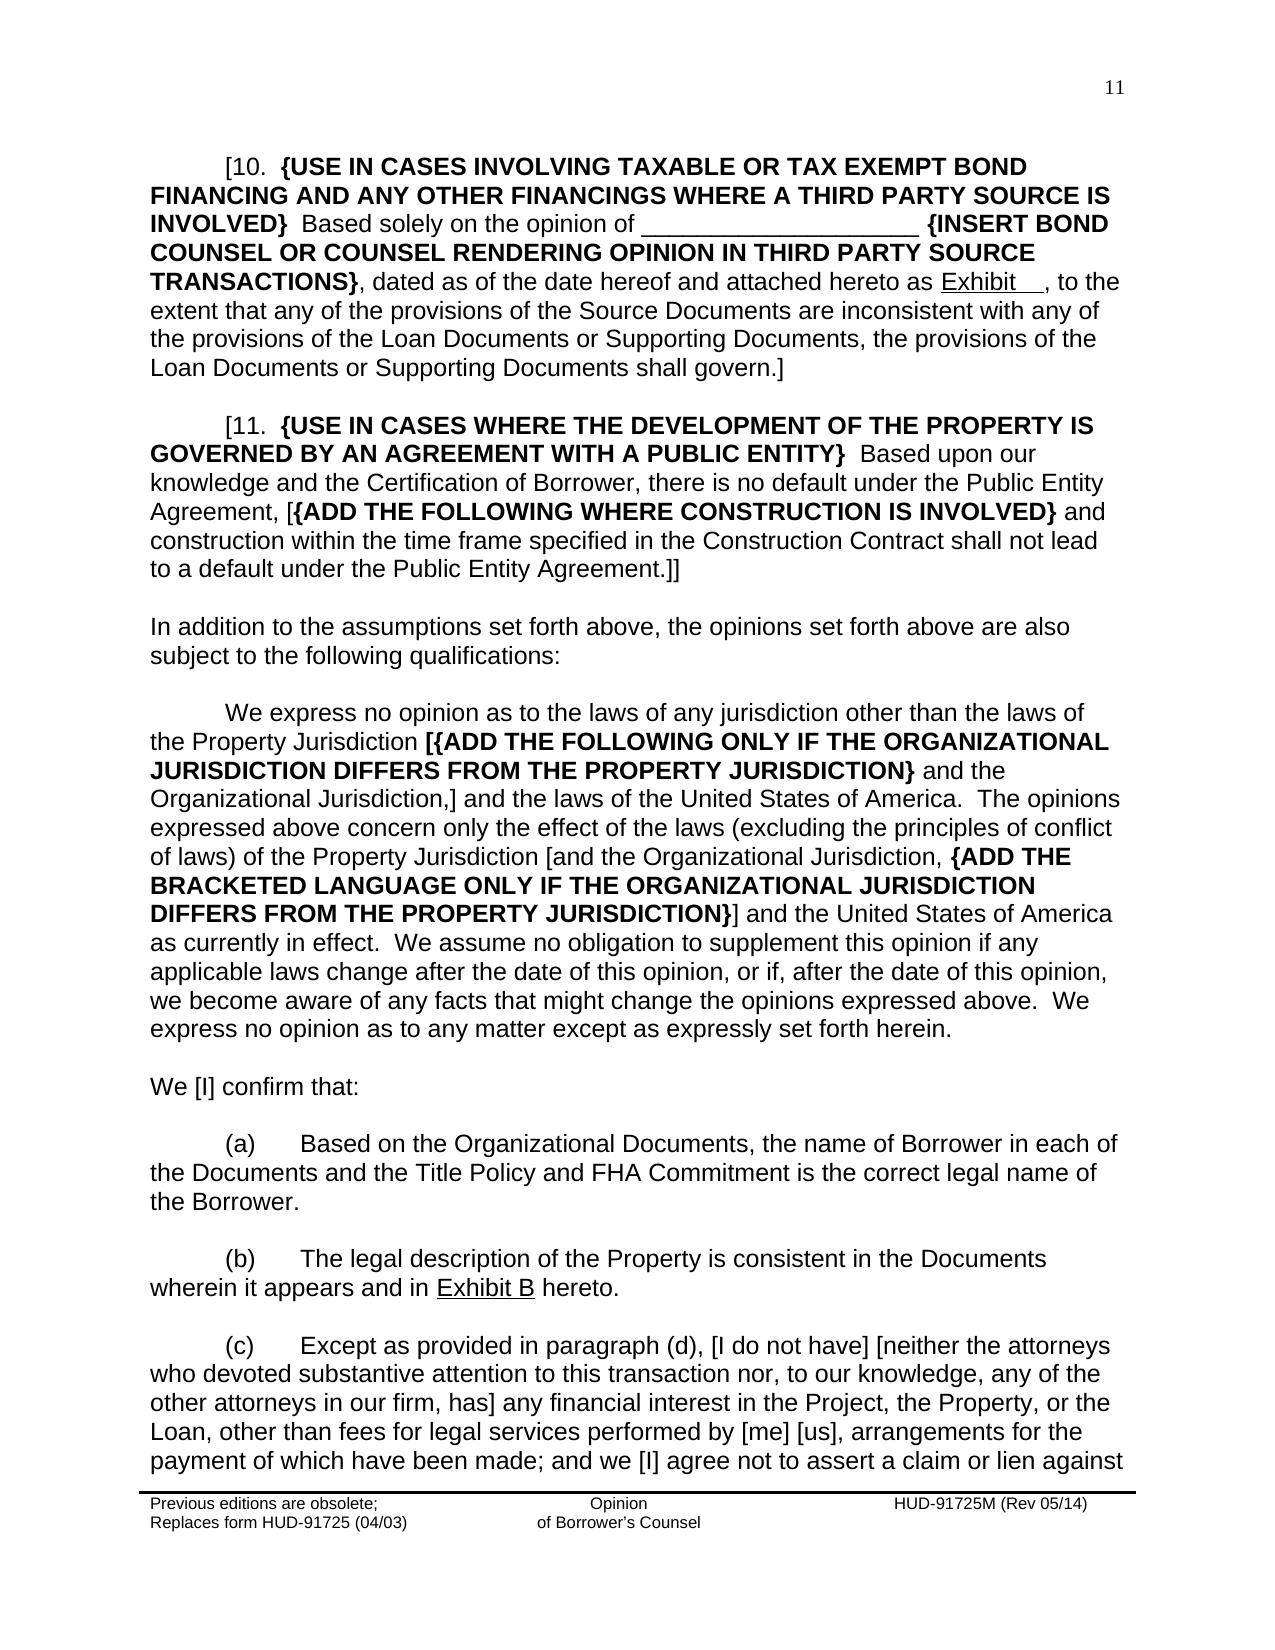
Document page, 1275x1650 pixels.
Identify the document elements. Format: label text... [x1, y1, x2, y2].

text (a) Based on the Organizational Documents, the name of Borrower in each of the Documents and the Title Policy and FHA Commitment is the correct legal name of the Borrower. [150, 1129, 1125, 1216]
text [150, 1331, 1125, 1474]
text [11. {USE IN CASES WHERE THE DEVELOPMENT OF THE PROPERTY IS GOVERNED BY AN AGREEMENT WITH A PUBLIC ENTITY} Based upon our knowledge and the Certification of Borrower, there is no default under the Public Entity Agreement, [{ADD THE FOLLOWING WHERE CONSTRUCTION IS INVOLVED} and construction within the time frame specified in the Construction Contract shall not lead to a default under the Public Entity Agreement.]] [150, 411, 1125, 583]
text We express no opinion as to the laws of any jurisdiction other than the laws of the Property Jurisdiction [{ADD THE FOLLOWING ONLY IF THE ORGANIZATIONAL JURISDICTION DIFFERS FROM THE PROPERTY JURISDICTION} and the Organizational Jurisdiction,] and the laws of the United States of America. The opinions expressed above concern only the effect of the laws (excluding the principles of conflict of laws) of the Property Jurisdiction [and the Organizational Jurisdiction, {ADD THE BRACKETED LANGUAGE ONLY IF THE ORGANIZATIONAL JURISDICTION DIFFERS FROM THE PROPERTY JURISDICTION}] and the United States of America as currently in effect. We assume no obligation to supplement this opinion if any applicable laws change after the date of this opinion, or if, after the date of this opinion, we become aware of any facts that might change the opinions expressed above. We express no opinion as to any matter except as expressly set forth herein. [150, 698, 1125, 1043]
text (b) The legal description of the Property is consistent in the Documents wherein it appears and in Exhibit B hereto. [150, 1244, 1125, 1302]
text We [I] confirm that: [150, 1072, 1125, 1101]
text In addition to the assumptions set forth above, the opinions set forth above are also subject to the following qualifications: [150, 612, 1125, 669]
text [10. {USE IN CASES INVOLVING TAXABLE OR TAX EXEMPT BOND FINANCING AND ANY OTHER FINANCINGS WHERE A THIRD PARTY SOURCE IS INVOLVED} Based solely on the opinion of ____________________ {INSERT BOND COUNSEL OR COUNSEL RENDERING OPINION IN THIRD PARTY SOURCE TRANSACTIONS}, dated as of the date hereof and attached hereto as Exhibit , to the extent that any of the provisions of the Source Documents are inconsistent with any of the provisions of the Loan Documents or Supporting Documents, the provisions of the Loan Documents or Supporting Documents shall govern.] [150, 152, 1125, 382]
